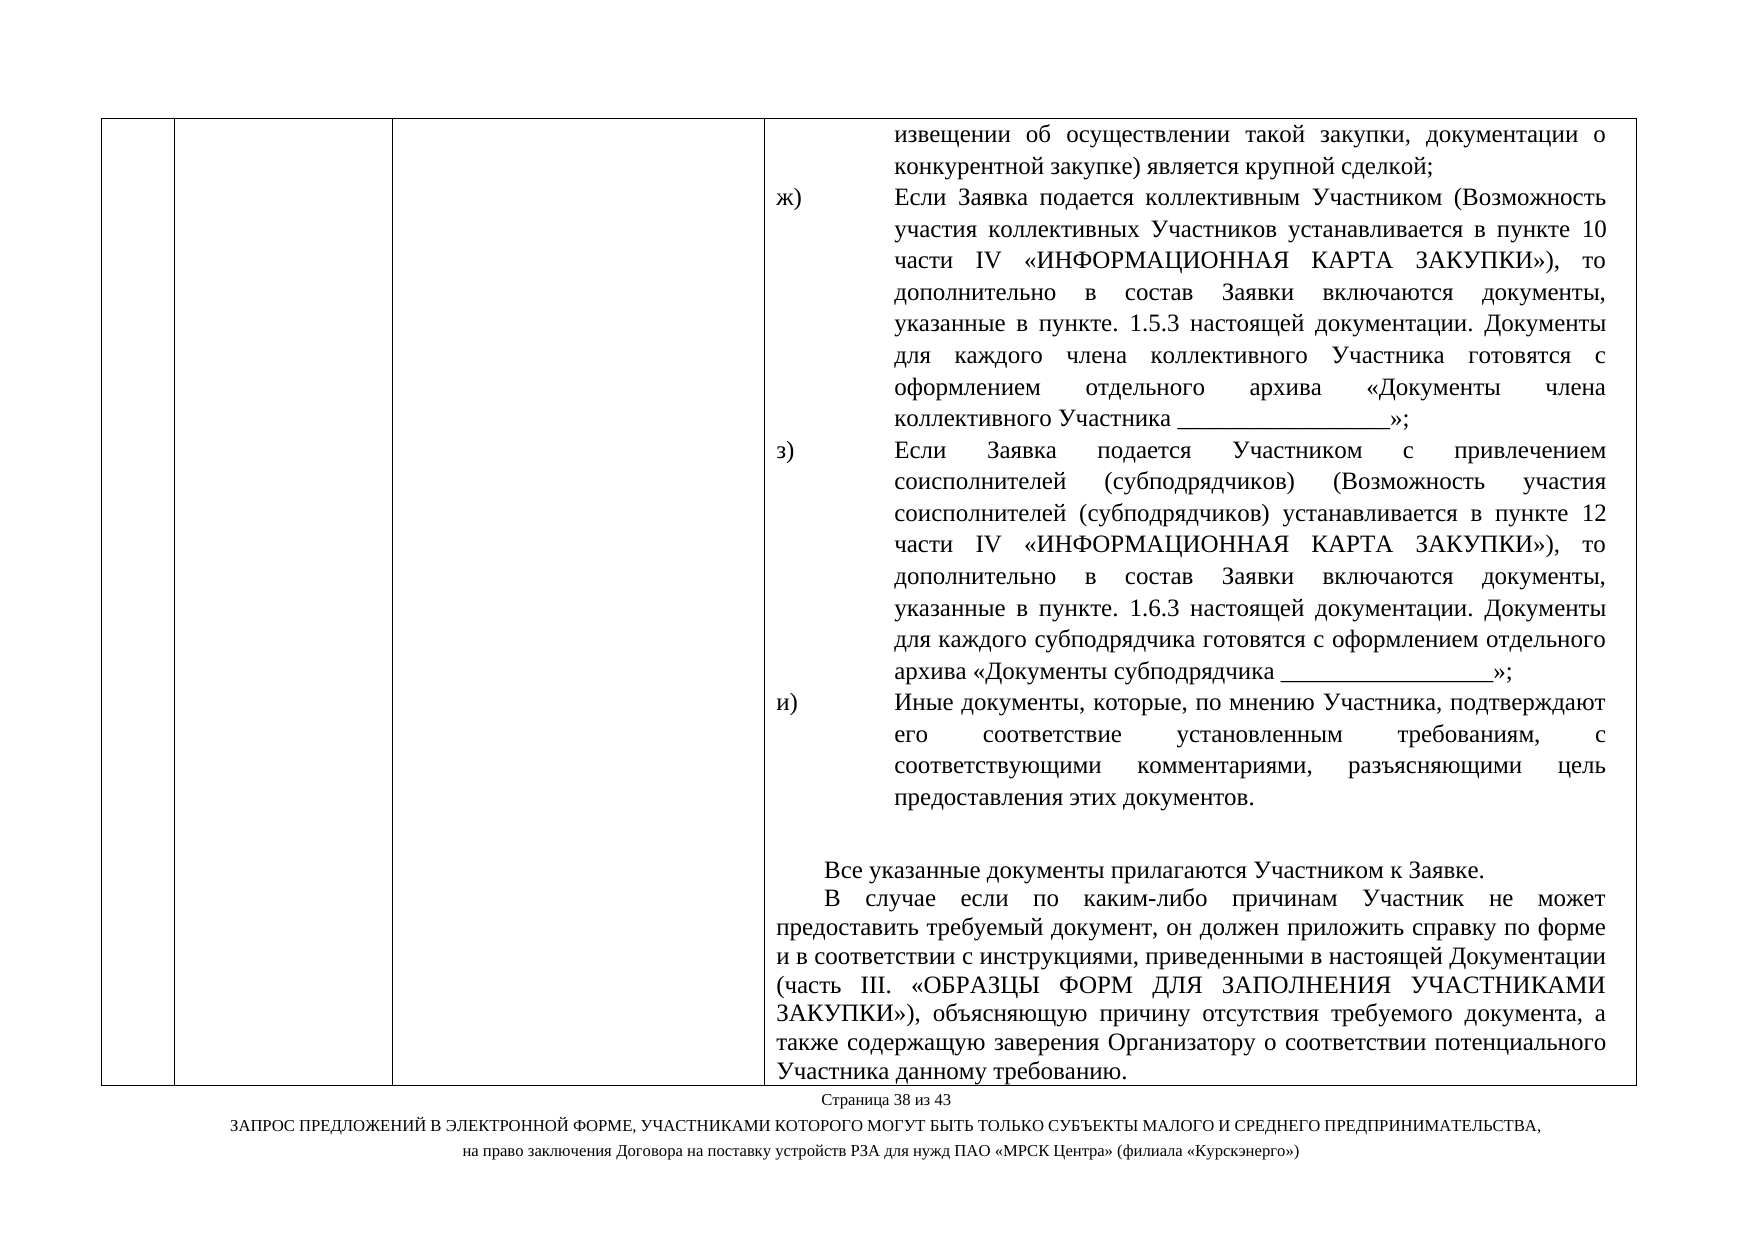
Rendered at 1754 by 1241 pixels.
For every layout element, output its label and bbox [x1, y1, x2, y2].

table_cell [765, 119, 1636, 1085]
table_cell [175, 119, 392, 1085]
table_cell [393, 119, 764, 1085]
table_cell [102, 119, 174, 1085]
